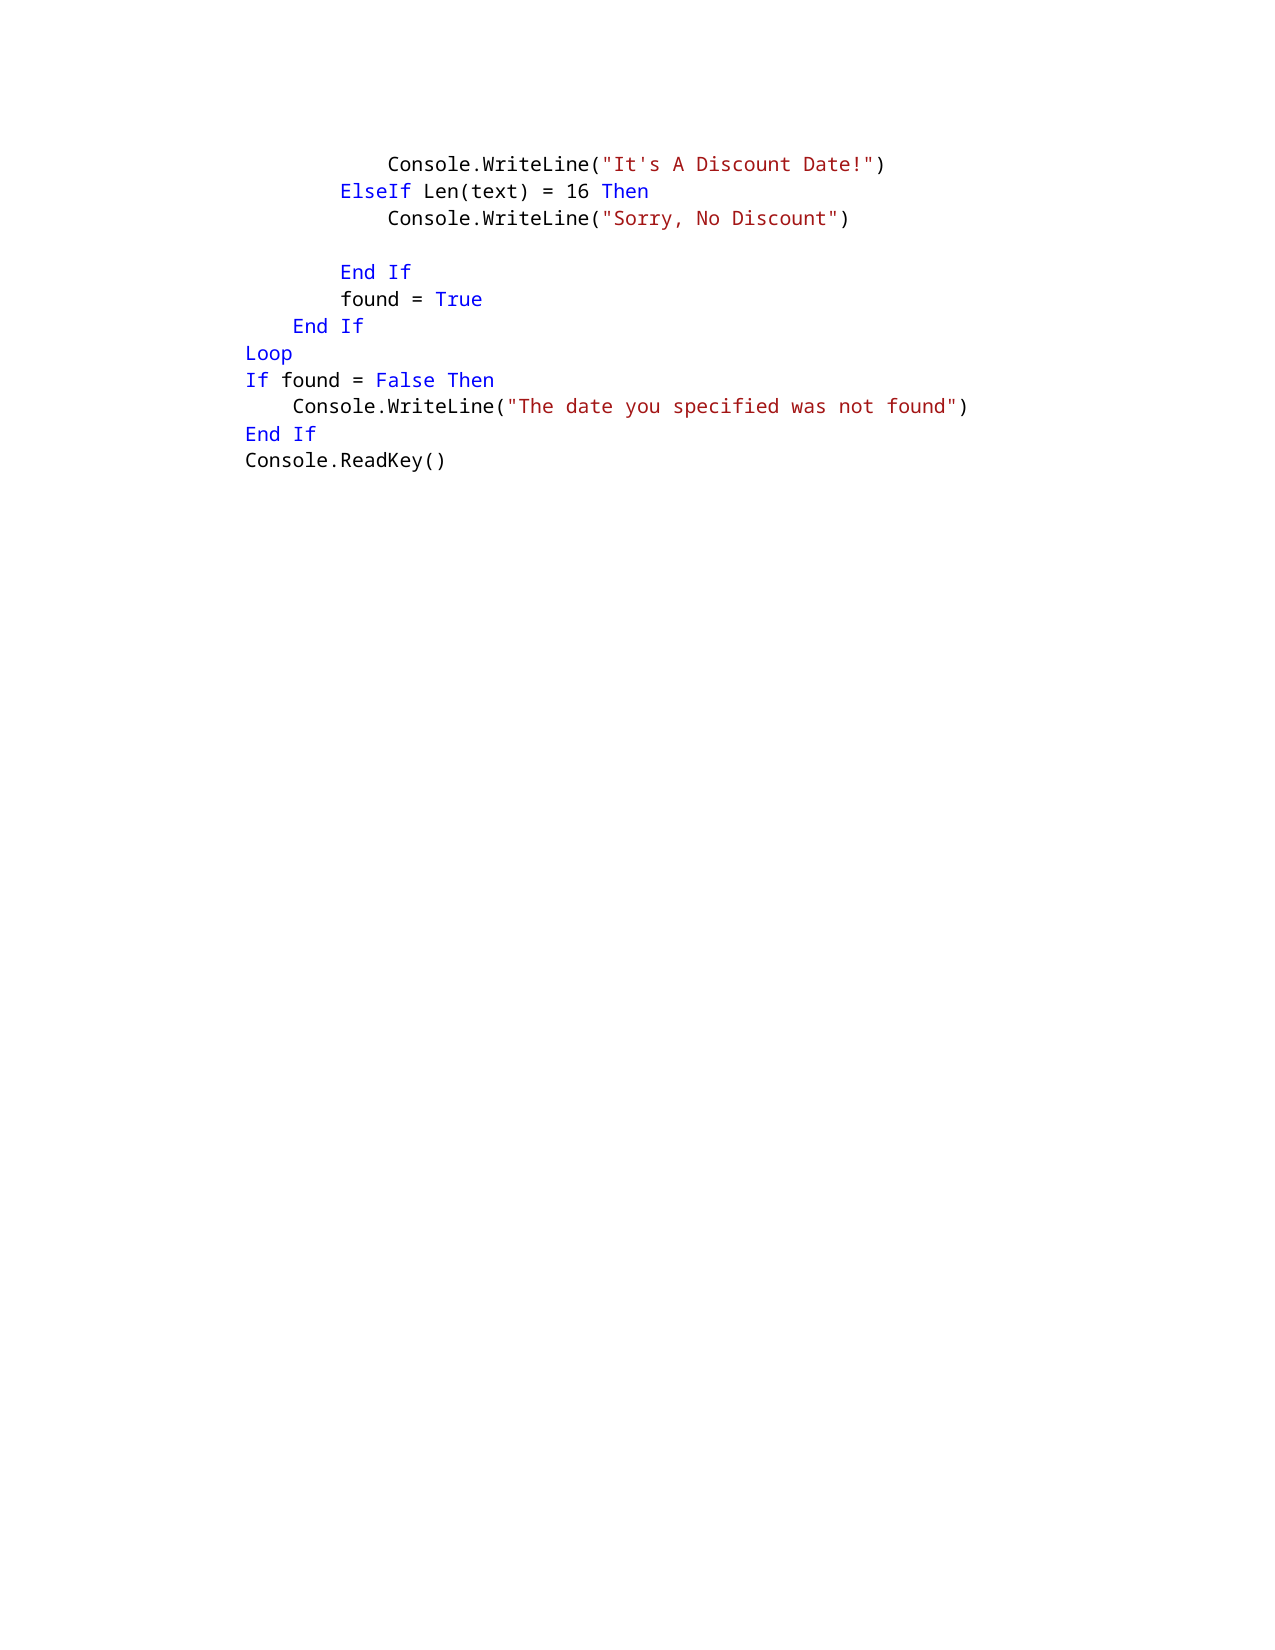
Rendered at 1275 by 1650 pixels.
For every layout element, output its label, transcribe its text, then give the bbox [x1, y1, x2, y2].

text Console.WriteLine("It's A Discount Date!") [150, 150, 1125, 177]
text found = True [150, 285, 1125, 312]
text Console.WriteLine("Sorry, No Discount") [150, 204, 1125, 231]
text End If [150, 420, 1125, 447]
text Loop [150, 339, 1125, 366]
text End If [150, 258, 1125, 285]
text Console.ReadKey() [150, 447, 1125, 474]
text End If [150, 312, 1125, 339]
text If found = False Then [150, 366, 1125, 393]
text Console.WriteLine("The date you specified was not found") [150, 393, 1125, 420]
text ElseIf Len(text) = 16 Then [150, 177, 1125, 204]
